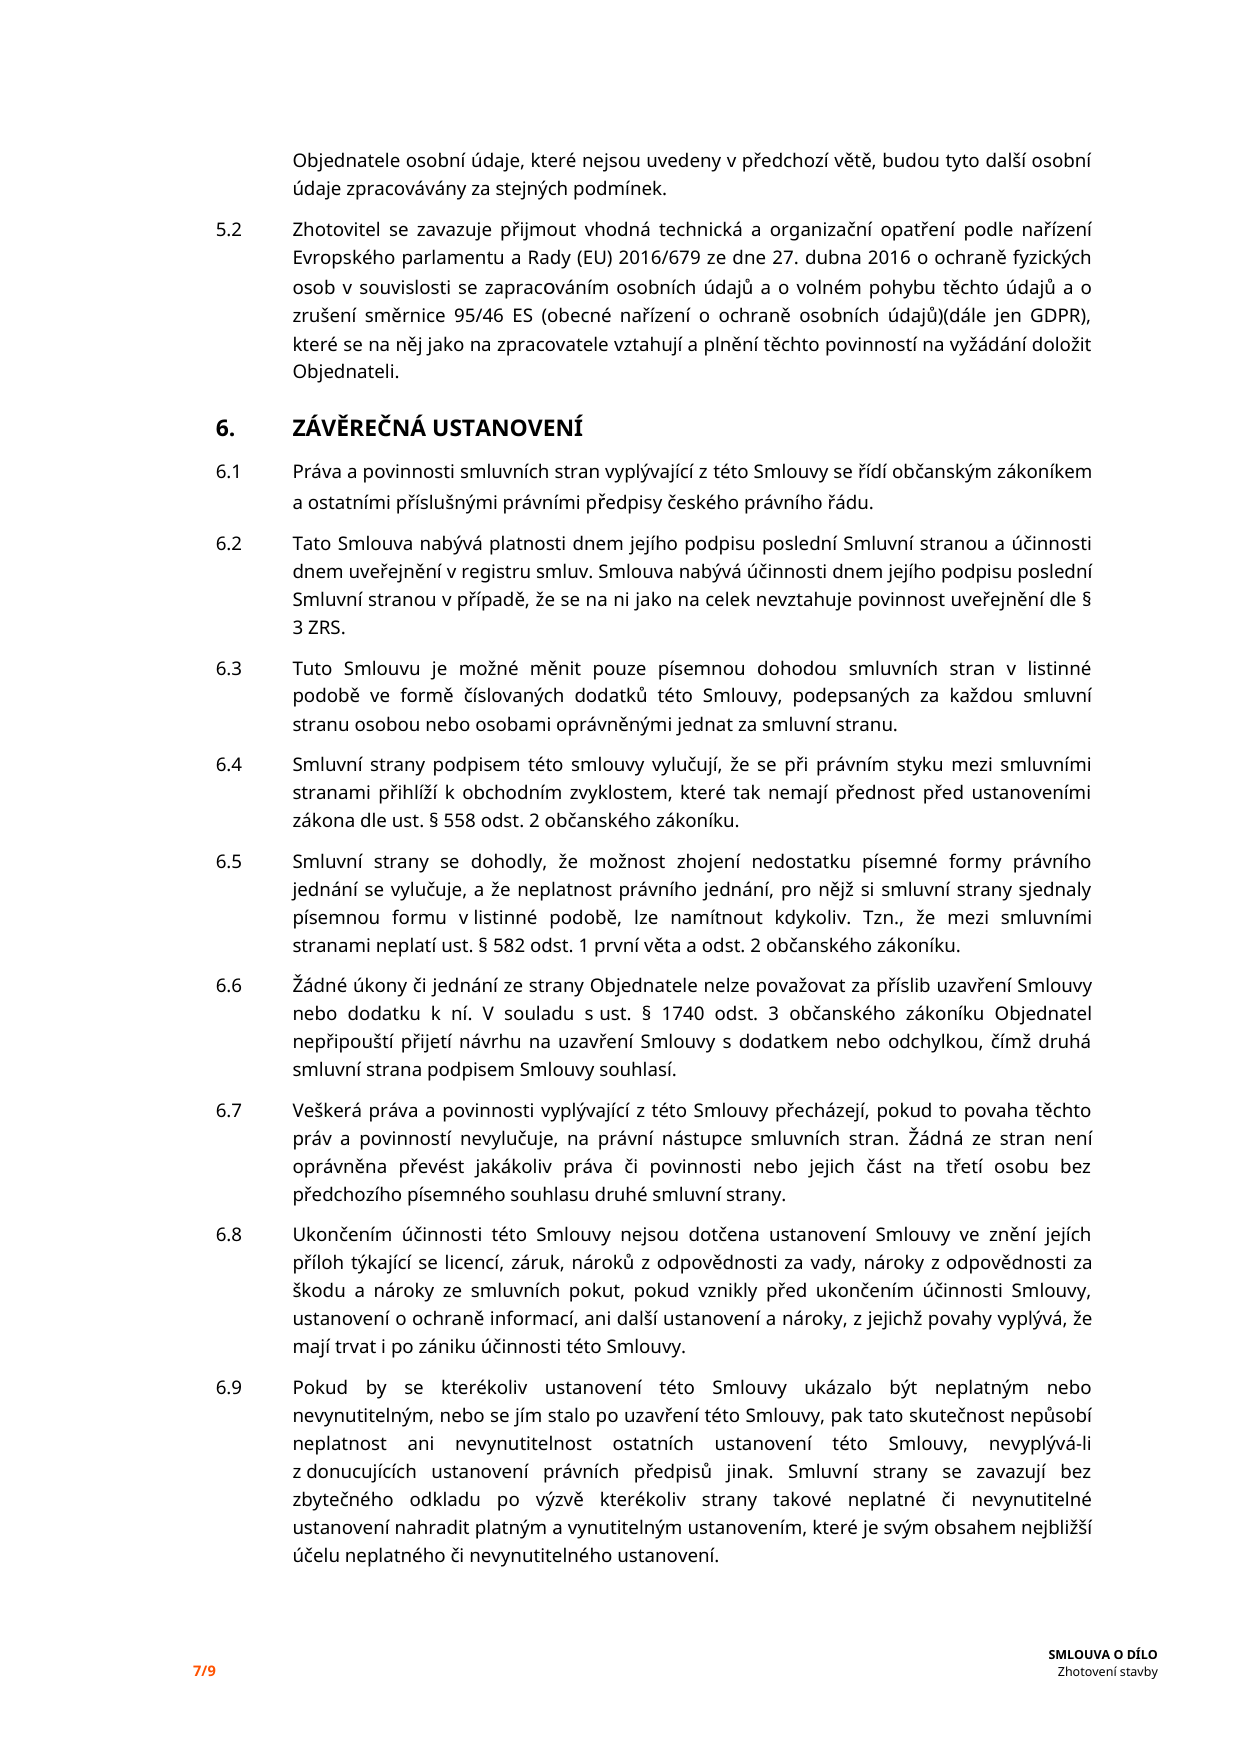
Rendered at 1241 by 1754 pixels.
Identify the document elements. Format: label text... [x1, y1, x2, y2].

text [216, 147, 1093, 201]
text ZÁVĚREČNÁ USTANOVENÍ [216, 412, 1093, 443]
text Žádné úkony či jednání ze strany Objednatele nelze považovat za příslib uzavření Smlouvy nebo dodatku k ní. V souladu s ust. § 1740 odst. 3 občanského zákoníku Objednatel nepřipouští přijetí návrhu na uzavření Smlouvy s dodatkem nebo odchylkou, čímž druhá smluvní strana podpisem Smlouvy souhlasí. [216, 972, 1093, 1082]
text Ukončením účinnosti této Smlouvy nejsou dotčena ustanovení Smlouvy ve znění jejích příloh týkající se licencí, záruk, nároků z odpovědnosti za vady, nároky z odpovědnosti za škodu a nároky ze smluvních pokut, pokud vznikly před ukončením účinnosti Smlouvy, ustanovení o ochraně informací, ani další ustanovení a nároky, z jejichž povahy vyplývá, že mají trvat i po zániku účinnosti této Smlouvy. [216, 1222, 1093, 1359]
text Veškerá práva a povinnosti vyplývající z této Smlouvy přecházejí, pokud to povaha těchto práv a povinností nevylučuje, na právní nástupce smluvních stran. Žádná ze stran není oprávněna převést jakákoliv práva či povinnosti nebo jejich část na třetí osobu bez předchozího písemného souhlasu druhé smluvní strany. [216, 1097, 1093, 1207]
text Pokud by se kterékoliv ustanovení této Smlouvy ukázalo být neplatným nebo nevynutitelným, nebo se jím stalo po uzavření této Smlouvy, pak tato skutečnost nepůsobí neplatnost ani nevynutitelnost ostatních ustanovení této Smlouvy, nevyplývá-li z donucujících ustanovení právních předpisů jinak. Smluvní strany se zavazují bez zbytečného odkladu po výzvě kterékoliv strany takové neplatné či nevynutitelné ustanovení nahradit platným a vynutitelným ustanovením, které je svým obsahem nejbližší účelu neplatného či nevynutitelného ustanovení. [216, 1374, 1093, 1568]
text Tuto Smlouvu je možné měnit pouze písemnou dohodou smluvních stran v listinné podobě ve formě číslovaných dodatků této Smlouvy, podepsaných za každou smluvní stranu osobou nebo osobami oprávněnými jednat za smluvní stranu. [216, 655, 1093, 736]
text Smluvní strany podpisem této smlouvy vylučují, že se při právním styku mezi smluvními stranami přihlíží k obchodním zvyklostem, které tak nemají přednost před ustanoveními zákona dle ust. § 558 odst. 2 občanského zákoníku. [216, 751, 1093, 833]
text Práva a povinnosti smluvních stran vyplývající z této Smlouvy se řídí občanským zákoníkem a ostatními příslušnými právními předpisy českého právního řádu. [216, 459, 1093, 515]
text Zhotovitel se zavazuje přijmout vhodná technická a organizační opatření podle nařízení Evropského parlamentu a Rady (EU) 2016/679 ze dne 27. dubna 2016 o ochraně fyzických osob v souvislosti se zapracováním osobních údajů a o volném pohybu těchto údajů a o zrušení směrnice 95/46 ES (obecné nařízení o ochraně osobních údajů)(dále jen GDPR), které se na něj jako na zpracovatele vztahují a plnění těchto povinností na vyžádání doložit Objednateli. [216, 216, 1093, 384]
text Smluvní strany se dohodly, že možnost zhojení nedostatku písemné formy právního jednání se vylučuje, a že neplatnost právního jednání, pro nějž si smluvní strany sjednaly písemnou formu v listinné podobě, lze namítnout kdykoliv. Tzn., že mezi smluvními stranami neplatí ust. § 582 odst. 1 první věta a odst. 2 občanského zákoníku. [216, 848, 1093, 957]
text Tato Smlouva nabývá platnosti dnem jejího podpisu poslední Smluvní stranou a účinnosti dnem uveřejnění v registru smluv. Smlouva nabývá účinnosti dnem jejího podpisu poslední Smluvní stranou v případě, že se na ni jako na celek nevztahuje povinnost uveřejnění dle § 3 ZRS. [216, 530, 1093, 640]
